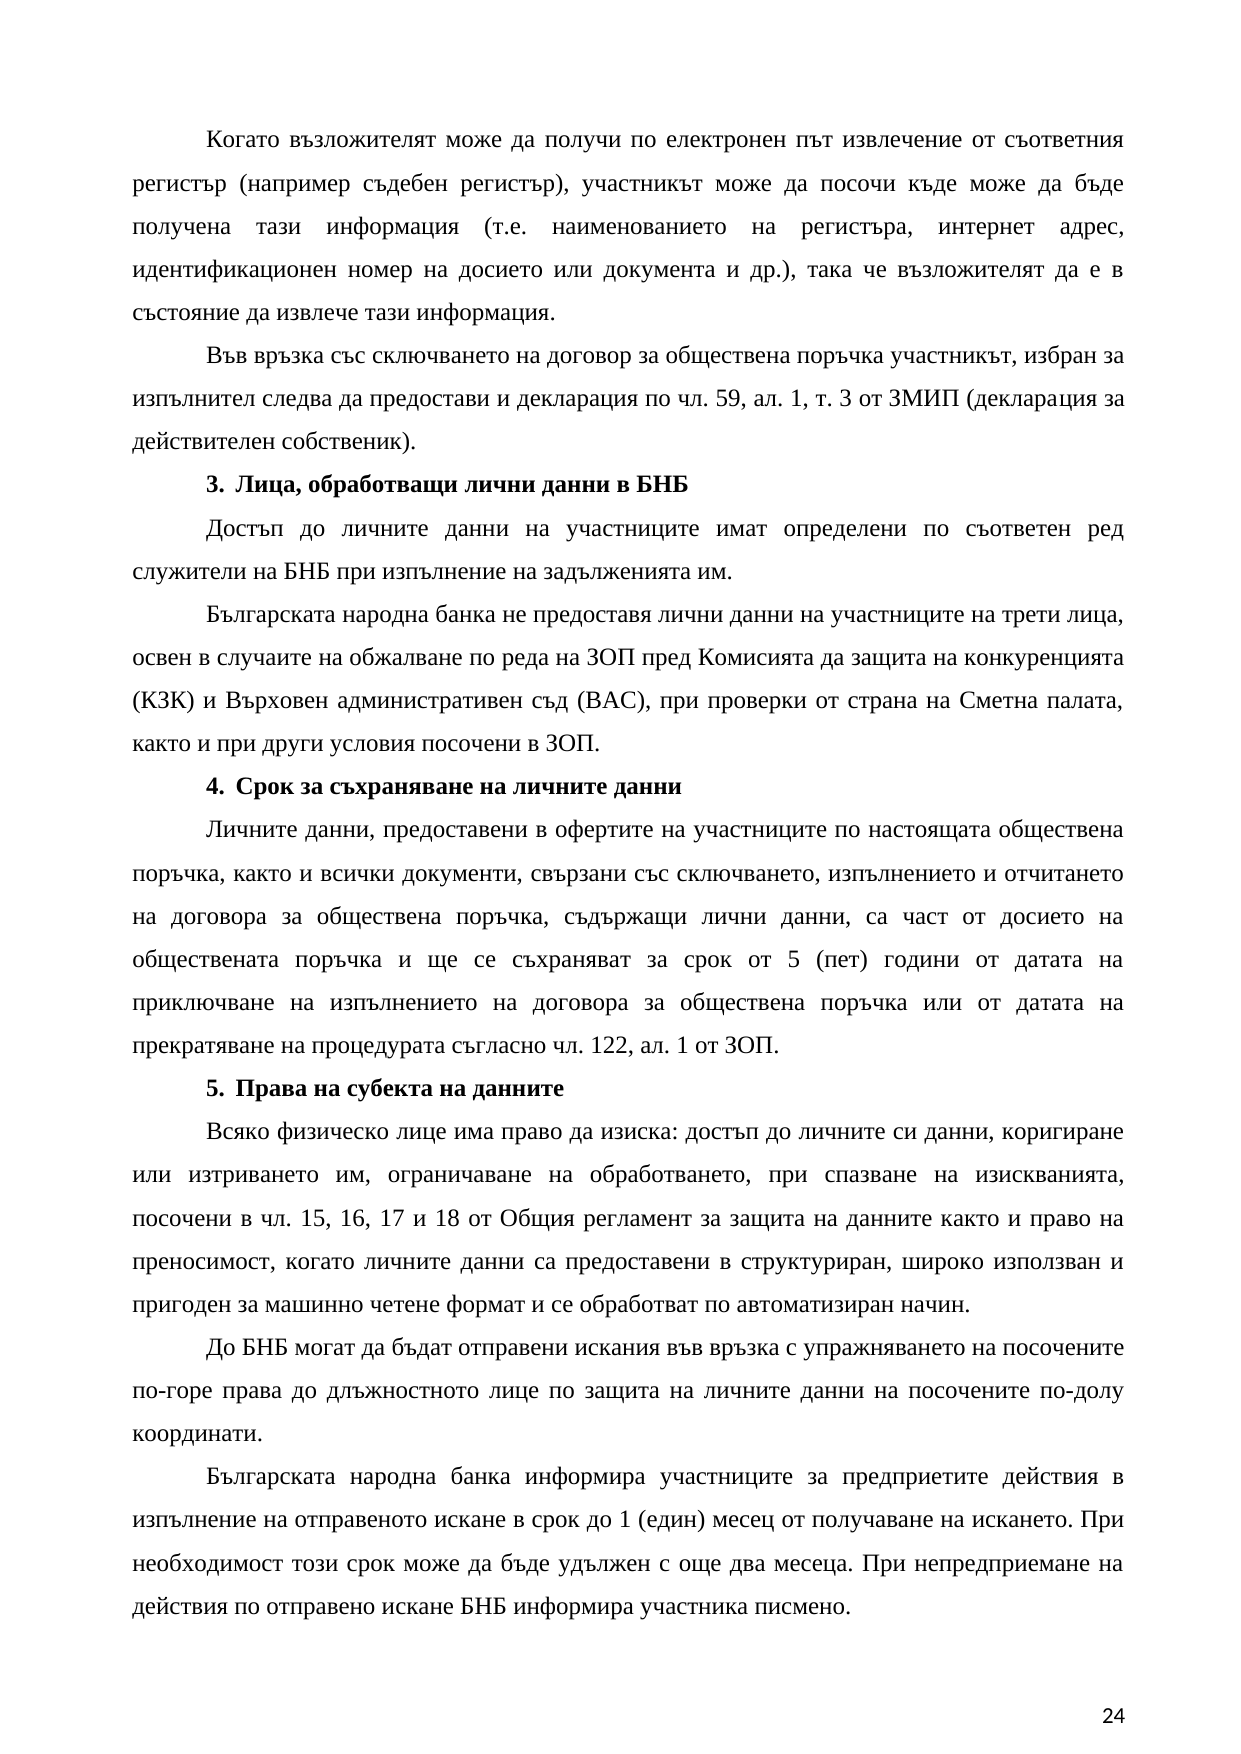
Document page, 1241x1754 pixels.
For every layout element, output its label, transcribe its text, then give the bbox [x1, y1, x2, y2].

text Българската народна банка не предоставя лични данни на участниците на трети лица, освен в случаите на обжалване по реда на ЗОП пред Комисията да защита на конкуренцията (КЗК) и Върховен административен съд (ВАС), при проверки от страна на Сметна палата, както и при други условия посочени в ЗОП. [132, 599, 1125, 757]
list Права на субекта на данните [132, 1073, 1125, 1102]
text Всяко физическо лице има право да изиска: достъп до личните си данни, коригиране или изтриването им, ограничаване на обработването, при спазване на изискванията, посочени в чл. 15, 16, 17 и 18 от Общия регламент за защита на данните както и право на преносимост, когато личните данни са предоставени в структуриран, широко използван и пригоден за машинно четене формат и се обработват по автоматизиран начин. [132, 1116, 1125, 1318]
text Достъп до личните данни на участниците имат определени по съответен ред служители на БНБ при изпълнение на задълженията им. [132, 513, 1125, 584]
text До БНБ могат да бъдат отправени искания във връзка с упражняването на посочените по-горе права до длъжностното лице по защита на личните данни на посочените по-долу координати. [132, 1332, 1125, 1447]
list Лица, обработващи лични данни в БНБ [132, 469, 1125, 498]
text Личните данни, предоставени в офертите на участниците по настоящата обществена поръчка, както и всички документи, свързани със сключването, изпълнението и отчитането на договора за обществена поръчка, съдържащи лични данни, са част от досието на обществената поръчка и ще се съхраняват за срок от 5 (пет) години от датата на приключване на изпълнението на договора за обществена поръчка или от датата на прекратяване на процедурата съгласно чл. 122, ал. 1 от ЗОП. [132, 814, 1125, 1059]
list Срок за съхраняване на личните данни [132, 771, 1125, 800]
text Когато възложителят може да получи по електронен път извлечение от съответния регистър (например съдебен регистър), участникът може да посочи къде може да бъде получена тази информация (т.е. наименованието на регистъра, интернет адрес, идентификационен номер на досието или документа и др.), така че възложителят да е в състояние да извлече тази информация. [132, 124, 1125, 326]
text Българската народна банка информира участниците за предприетите действия в изпълнение на отправеното искане в срок до 1 (един) месец от получаване на искането. При необходимост този срок може да бъде удължен с още два месеца. При непредприемане на действия по отправено искане БНБ информира участника писмено. [132, 1461, 1125, 1619]
text Във връзка със сключването на договор за обществена поръчка участникът, избран за изпълнител следва да предостави и декларация по чл. 59, ал. 1, т. 3 от ЗМИП (декларация за действителен собственик). [132, 340, 1125, 455]
